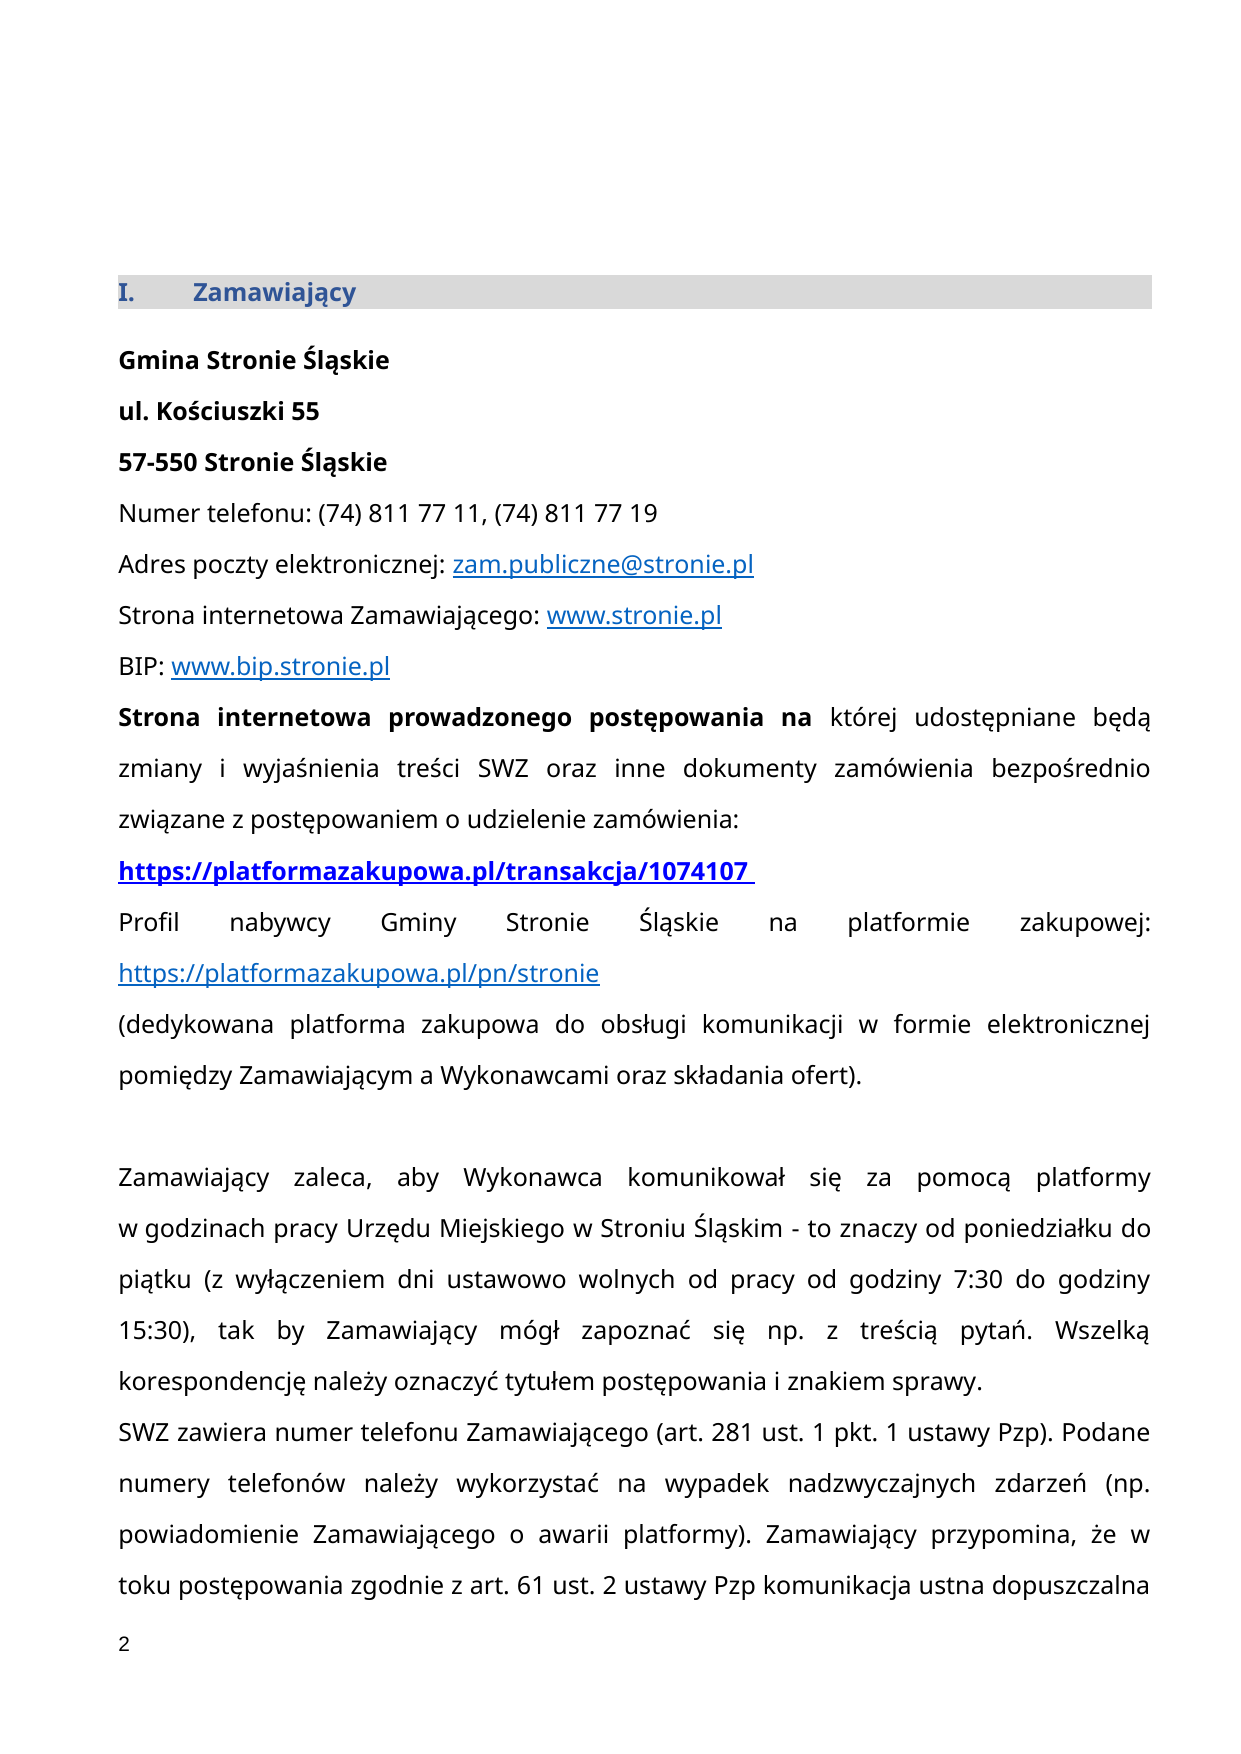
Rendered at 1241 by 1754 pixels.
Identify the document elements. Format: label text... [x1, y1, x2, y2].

text 57-550 Stronie Śląskie [118, 445, 1152, 479]
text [118, 1414, 1152, 1602]
text https://platformazakupowa.pl/transakcja/1074107 [118, 853, 1152, 887]
text Profil nabywcy Gminy Stronie Śląskie na platformie zakupowej: https://platformazakupowa.pl/pn/stronie [118, 904, 1152, 989]
text Zamawiający zaleca, aby Wykonawca komunikował się za pomocą platformy w godzinach pracy Urzędu Miejskiego w Stroniu Śląskim - to znaczy od poniedziałku do piątku (z wyłączeniem dni ustawowo wolnych od pracy od godziny 7:30 do godziny 15:30), tak by Zamawiający mógł zapoznać się np. z treścią pytań. Wszelką korespondencję należy oznaczyć tytułem postępowania i znakiem sprawy. [118, 1159, 1152, 1398]
text Strona internetowa Zamawiającego: www.stronie.pl [118, 598, 1152, 632]
text (dedykowana platforma zakupowa do obsługi komunikacji w formie elektronicznej pomiędzy Zamawiającym a Wykonawcami oraz składania ofert). [118, 1006, 1152, 1091]
text Adres poczty elektronicznej: zam.publiczne@stronie.pl [118, 547, 1152, 581]
text Gmina Stronie Śląskie [118, 343, 1152, 377]
text Strona internetowa prowadzonego postępowania na której udostępniane będą zmiany i wyjaśnienia treści SWZ oraz inne dokumenty zamówienia bezpośrednio związane z postępowaniem o udzielenie zamówienia: [118, 700, 1152, 836]
list Zamawiający [118, 275, 1152, 309]
text ul. Kościuszki 55 [118, 394, 1152, 428]
text Numer telefonu: (74) 811 77 11, (74) 811 77 19 [118, 496, 1152, 530]
text BIP: www.bip.stronie.pl [118, 649, 1152, 683]
